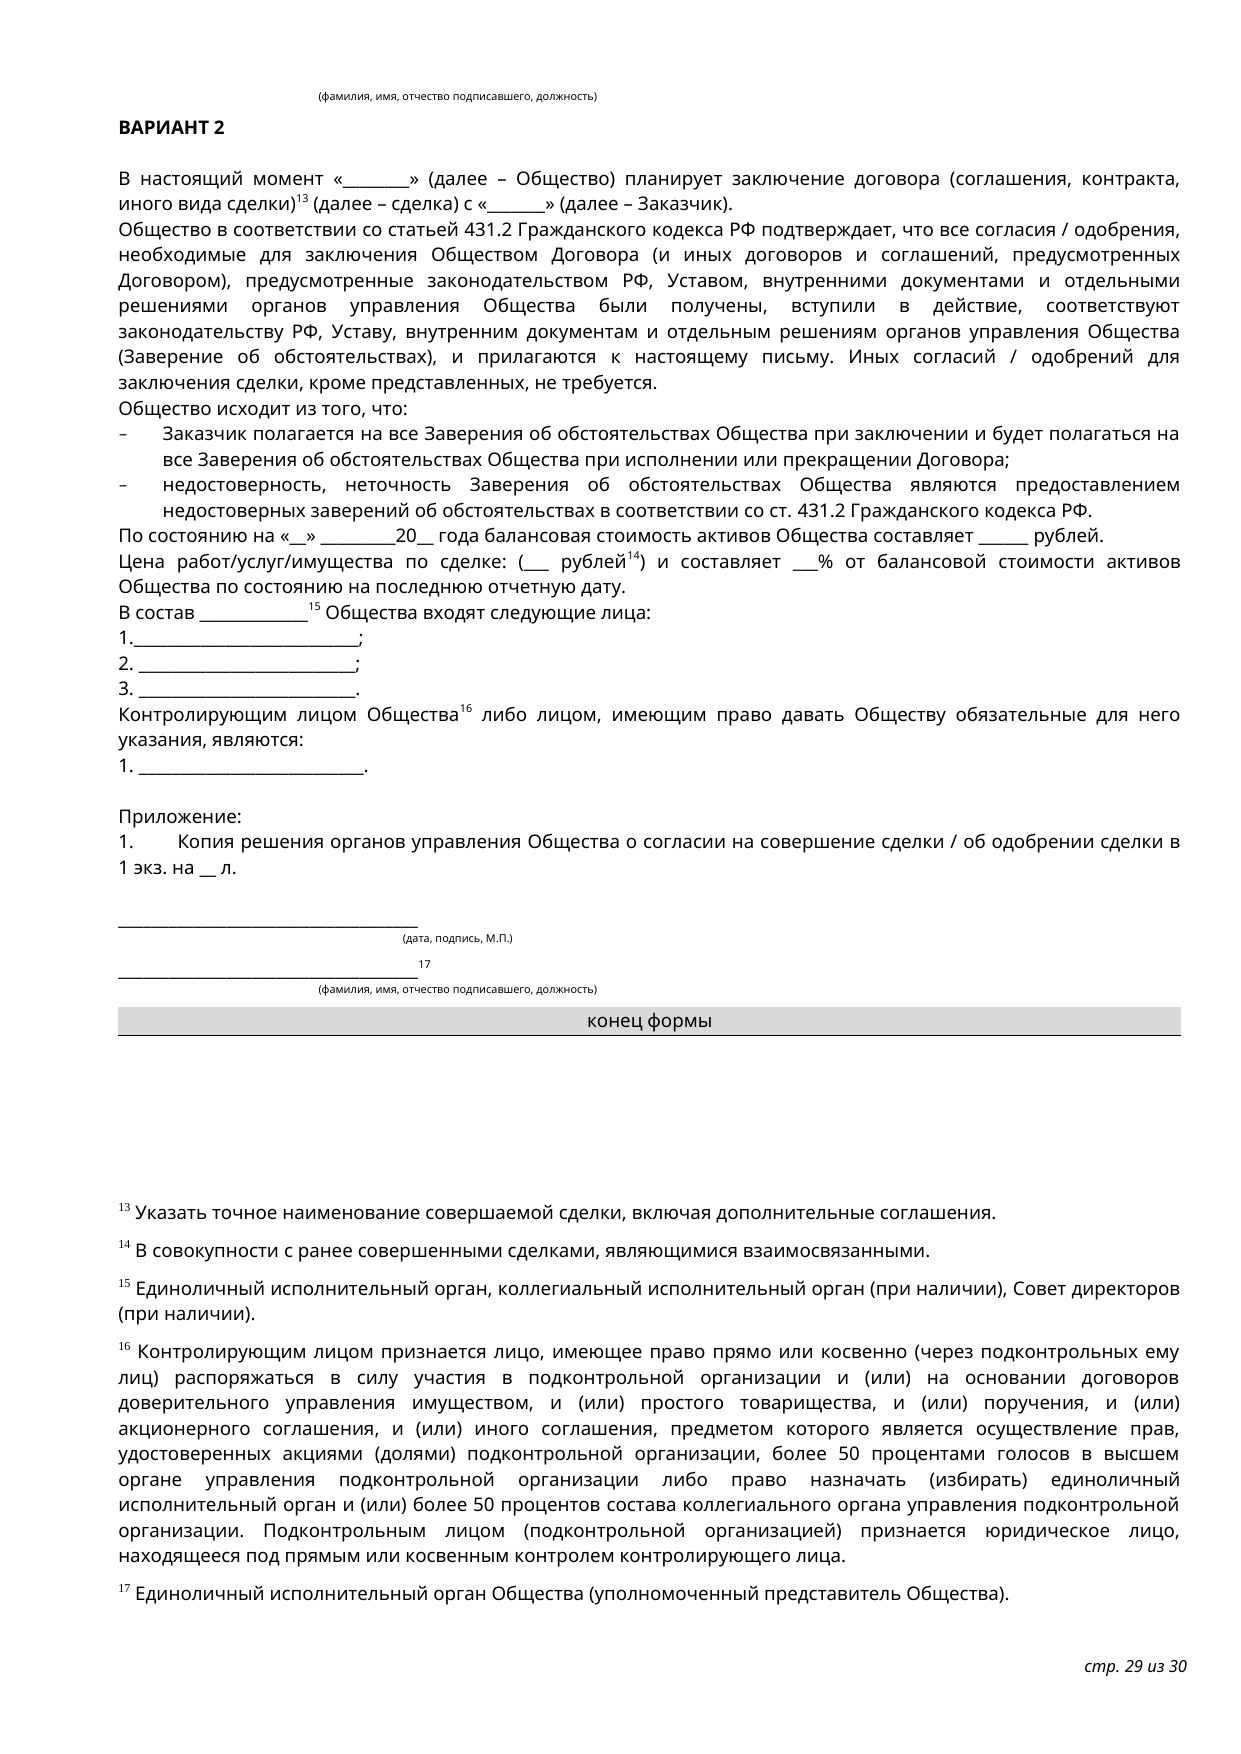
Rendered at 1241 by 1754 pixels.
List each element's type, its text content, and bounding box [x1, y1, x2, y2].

text 1. ___________________________. [118, 752, 1181, 778]
text (фамилия, имя, отчество подписавшего, должность) [118, 89, 797, 114]
text Контролирующим лицом Общества либо лицом, имеющим право давать Обществу обязательные для него указания, являются: [118, 701, 1181, 752]
text ВАРИАНТ 2 [118, 114, 797, 140]
text 1. Копия решения органов управления Общества о согласии на совершение сделки / об одобрении сделки в 1 экз. на __ л. [118, 829, 1181, 880]
text ____________________________________ [118, 956, 1181, 982]
text По состоянию на «__» _________20__ года балансовая стоимость активов Общества составляет ______ рублей. [118, 522, 1181, 548]
text 1.___________________________; [118, 624, 1181, 650]
text ____________________________________ [118, 905, 1181, 931]
list недостоверность, неточность Заверения об обстоятельствах Общества являются предоставлением недостоверных заверений об обстоятельствах в соответствии со ст. 431.2 Гражданского кодекса РФ. [118, 471, 1181, 522]
text (дата, подпись, М.П.) [118, 931, 797, 956]
text 2. __________________________; [118, 650, 1181, 676]
text Приложение: [118, 803, 1181, 829]
text 3. __________________________. [118, 676, 1181, 701]
text конец формы [118, 1007, 1181, 1035]
text Общество исходит из того, что: [118, 395, 1181, 420]
text Цена работ/услуг/имущества по сделке: (___ рублей) и составляет ___% от балансовой стоимости активов Общества по состоянию на последнюю отчетную дату. [118, 548, 1181, 599]
text В настоящий момент «________» (далее – Общество) планирует заключение договора (соглашения, контракта, иного вида сделки) (далее – сделка) с «_______» (далее – Заказчик). [118, 165, 1181, 216]
text В состав _____________ Общества входят следующие лица: [118, 599, 1181, 624]
text (фамилия, имя, отчество подписавшего, должность) [118, 982, 797, 1007]
list Заказчик полагается на все Заверения об обстоятельствах Общества при заключении и будет полагаться на все Заверения об обстоятельствах Общества при исполнении или прекращении Договора; [118, 420, 1181, 471]
text Общество в соответствии со статьей 431.2 Гражданского кодекса РФ подтверждает, что все согласия / одобрения, необходимые для заключения Обществом Договора (и иных договоров и соглашений, предусмотренных Договором), предусмотренные законодательством РФ, Уставом, внутренними документами и отдельными решениями органов управления Общества были получены, вступили в действие, соответствуют законодательству РФ, Уставу, внутренним документам и отдельным решениям органов управления Общества (Заверение об обстоятельствах), и прилагаются к настоящему письму. Иных согласий / одобрений для заключения сделки, кроме представленных, не требуется. [118, 216, 1181, 395]
